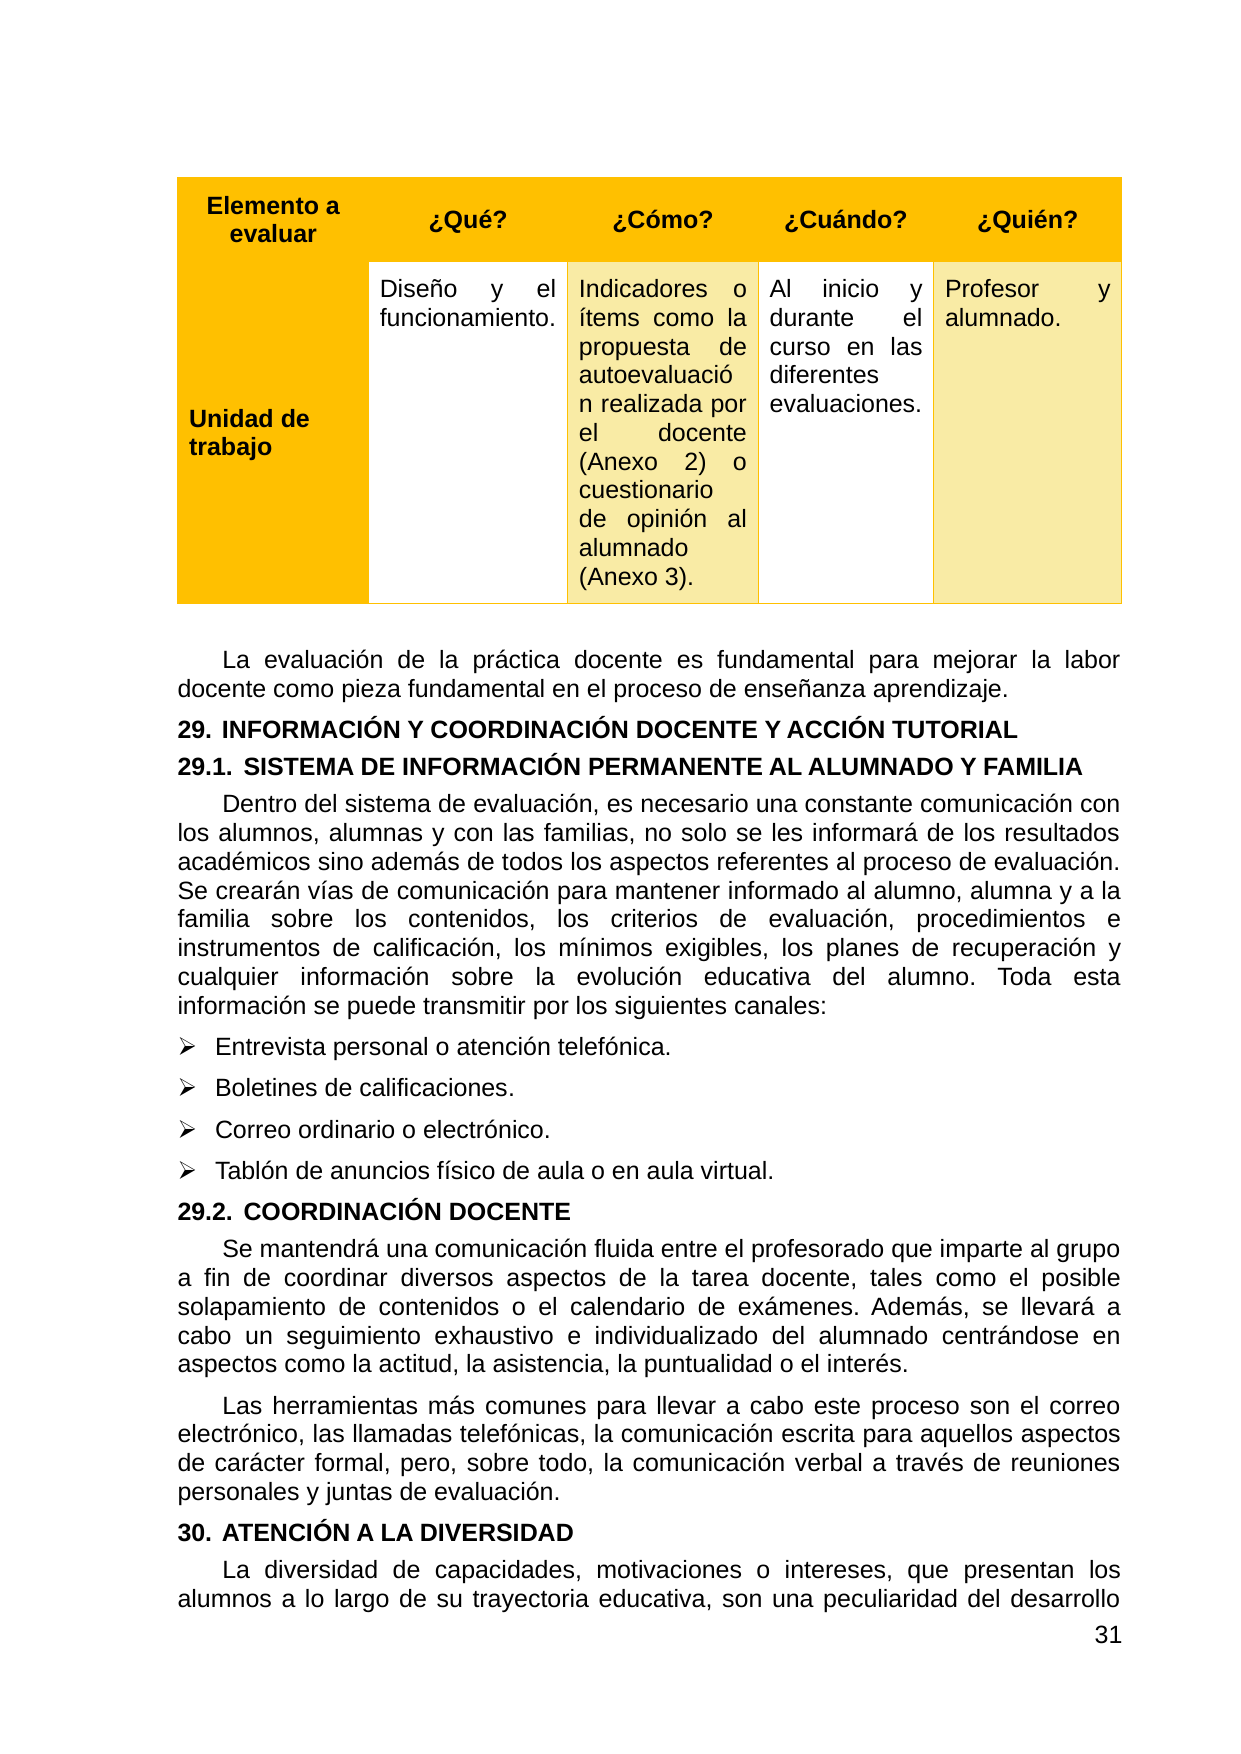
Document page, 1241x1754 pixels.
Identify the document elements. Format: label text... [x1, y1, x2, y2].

table_header ¿Qué? [369, 178, 567, 261]
table_header ¿Cómo? [568, 178, 758, 261]
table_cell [759, 262, 933, 603]
list Correo ordinario o electrónico. [177, 1115, 1122, 1143]
text Se mantendrá una comunicación fluida entre el profesorado que imparte al grupo a fin de coordinar diversos aspectos de la tarea docente, tales como el posible solapamiento de contenidos o el calendario de exámenes. Además, se llevará a cabo un seguimiento exhaustivo e individualizado del alumnado centrándose en aspectos como la actitud, la asistencia, la puntualidad o el interés. [177, 1234, 1122, 1378]
list Tablón de anuncios físico de aula o en aula virtual. [177, 1156, 1122, 1185]
list Entrevista personal o atención telefónica. [177, 1032, 1122, 1061]
table_cell Indicadores o ítems como la propuesta de autoevaluación realizada por el docente (Anexo 2) o cuestionario de opinión al alumnado (Anexo 3). [568, 262, 758, 603]
table_cell Diseño y el funcionamiento. [369, 262, 567, 603]
subtitle INFORMACIÓN Y COORDINACIÓN DOCENTE Y ACCIÓN TUTORIAL [177, 715, 1122, 744]
table_cell Unidad de trabajo [178, 262, 368, 603]
table_header Elemento a evaluar [178, 178, 368, 261]
subtitle SISTEMA DE INFORMACIÓN PERMANENTE AL ALUMNADO Y FAMILIA [177, 752, 1122, 781]
subtitle ATENCIÓN A LA DIVERSIDAD [177, 1518, 1122, 1547]
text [177, 1555, 1122, 1613]
table_header ¿Cuándo? [759, 178, 933, 261]
subtitle COORDINACIÓN DOCENTE [177, 1197, 1122, 1226]
list Boletines de calificaciones. [177, 1073, 1122, 1102]
text La evaluación de la práctica docente es fundamental para mejorar la labor docente como pieza fundamental en el proceso de enseñanza aprendizaje. [177, 645, 1122, 703]
table_header ¿Quién? [934, 178, 1121, 261]
table_cell Profesor y alumnado. [934, 262, 1121, 603]
text Dentro del sistema de evaluación, es necesario una constante comunicación con los alumnos, alumnas y con las familias, no solo se les informará de los resultados académicos sino además de todos los aspectos referentes al proceso de evaluación. Se crearán vías de comunicación para mantener informado al alumno, alumna y a la familia sobre los contenidos, los criterios de evaluación, procedimientos e instrumentos de calificación, los mínimos exigibles, los planes de recuperación y cualquier información sobre la evolución educativa del alumno. Toda esta información se puede transmitir por los siguientes canales: [177, 789, 1122, 1019]
text Las herramientas más comunes para llevar a cabo este proceso son el correo electrónico, las llamadas telefónicas, la comunicación escrita para aquellos aspectos de carácter formal, pero, sobre todo, la comunicación verbal a través de reuniones personales y juntas de evaluación. [177, 1391, 1122, 1506]
